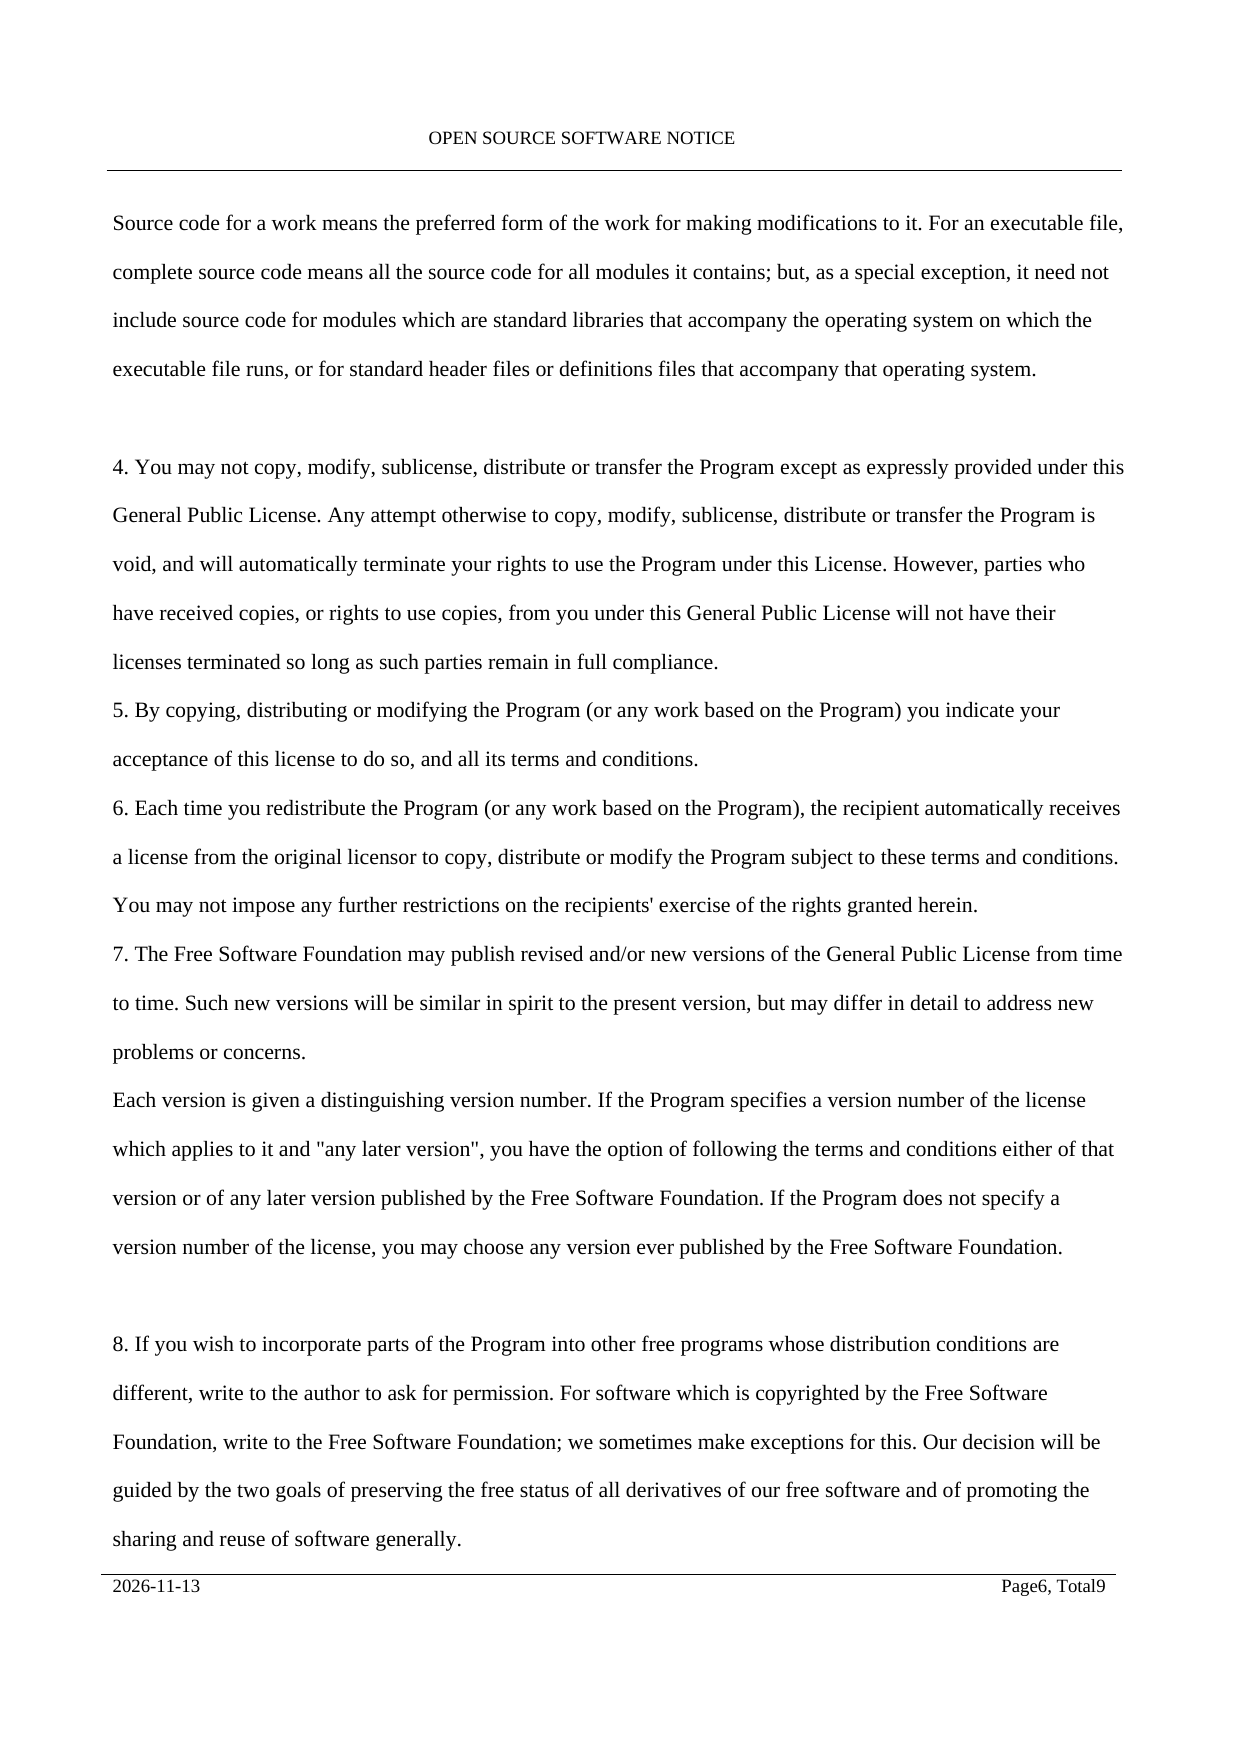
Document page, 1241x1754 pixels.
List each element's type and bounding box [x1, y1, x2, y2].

text [112, 206, 1128, 1555]
